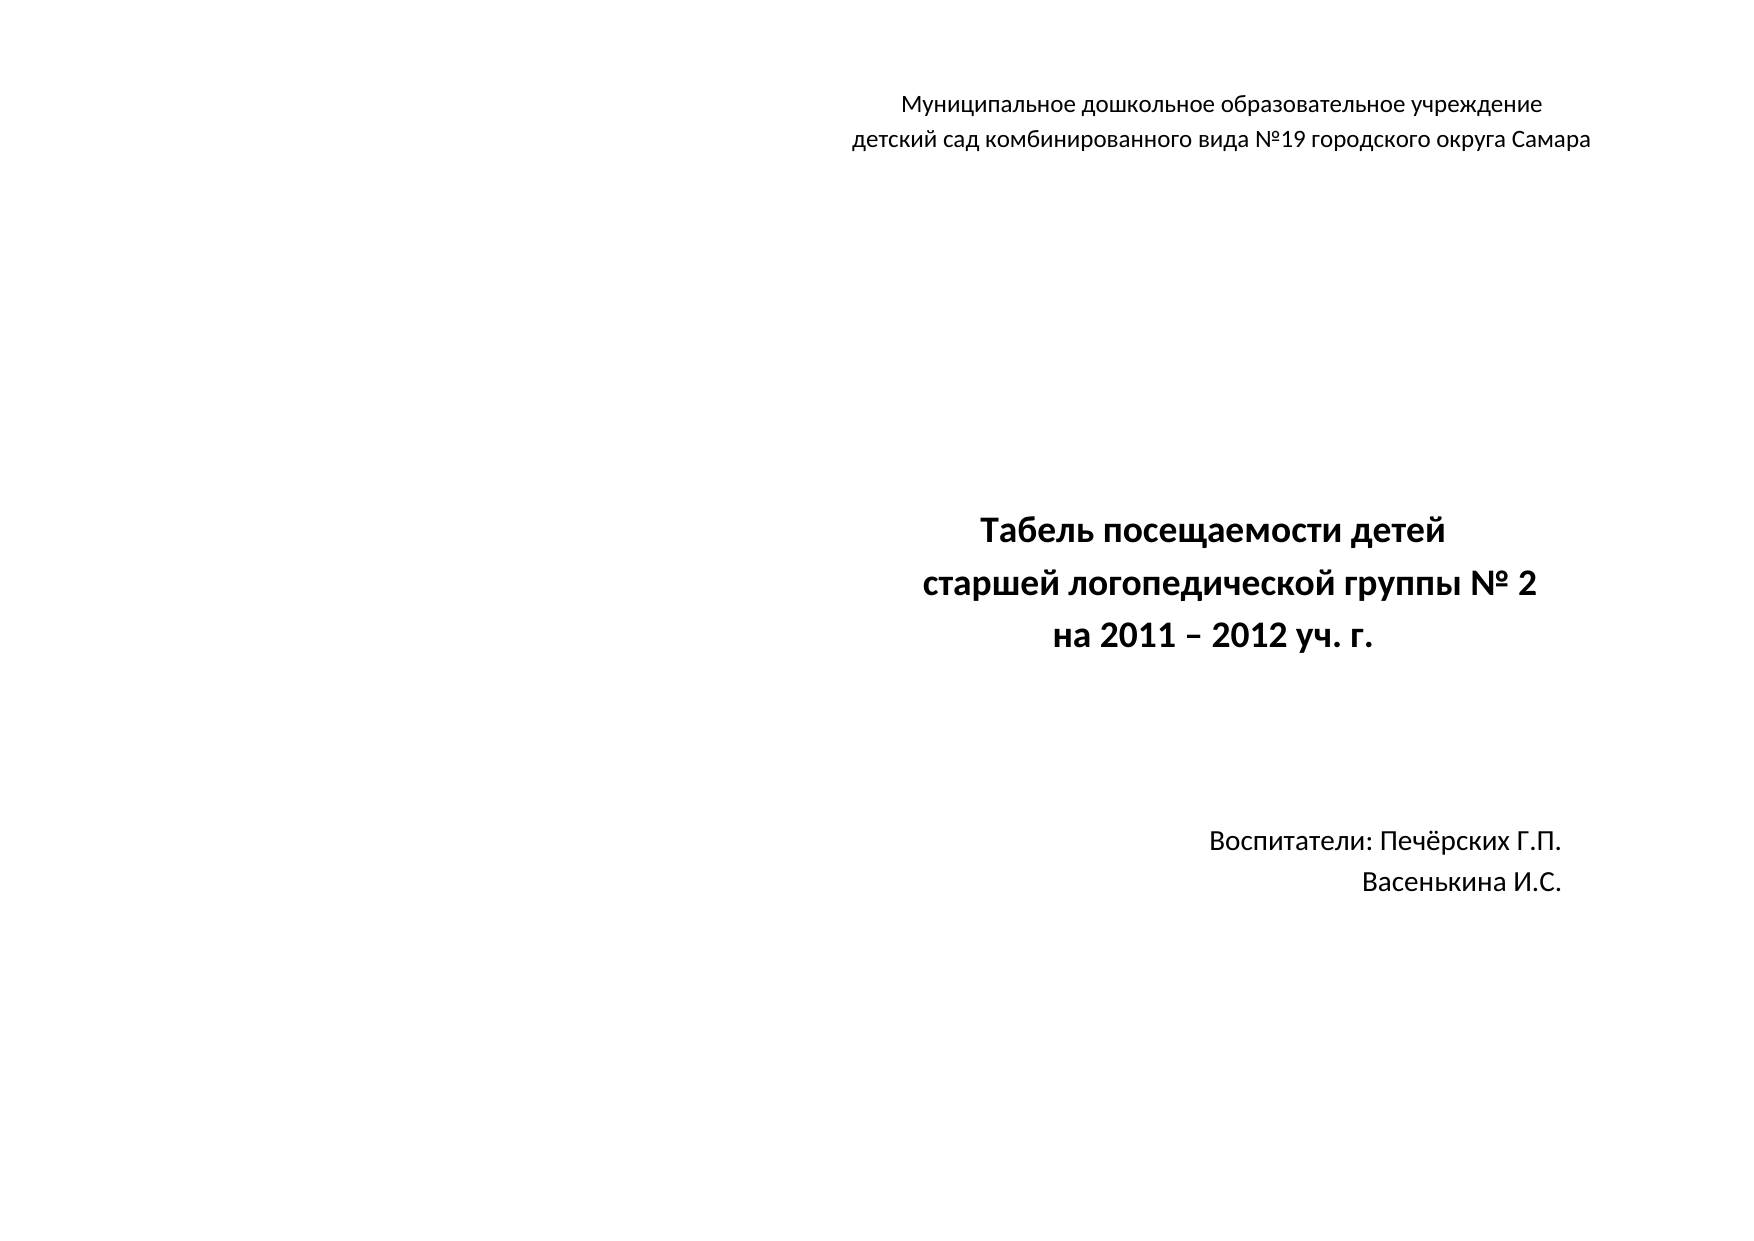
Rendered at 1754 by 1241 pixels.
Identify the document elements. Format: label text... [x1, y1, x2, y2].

list Муниципальное дошкольное образовательное учреждение [266, 89, 1562, 119]
list старшей логопедической группы № 2 [266, 558, 1562, 604]
list на 2011 – 2012 уч. г. [266, 611, 1562, 657]
list Воспитатели: Печёрских Г.П. [266, 822, 1562, 858]
list Табель посещаемости детей [266, 506, 1562, 552]
list детский сад комбинированного вида №19 городского округа Самара [266, 124, 1624, 154]
list Васенькина И.С. [266, 863, 1562, 899]
